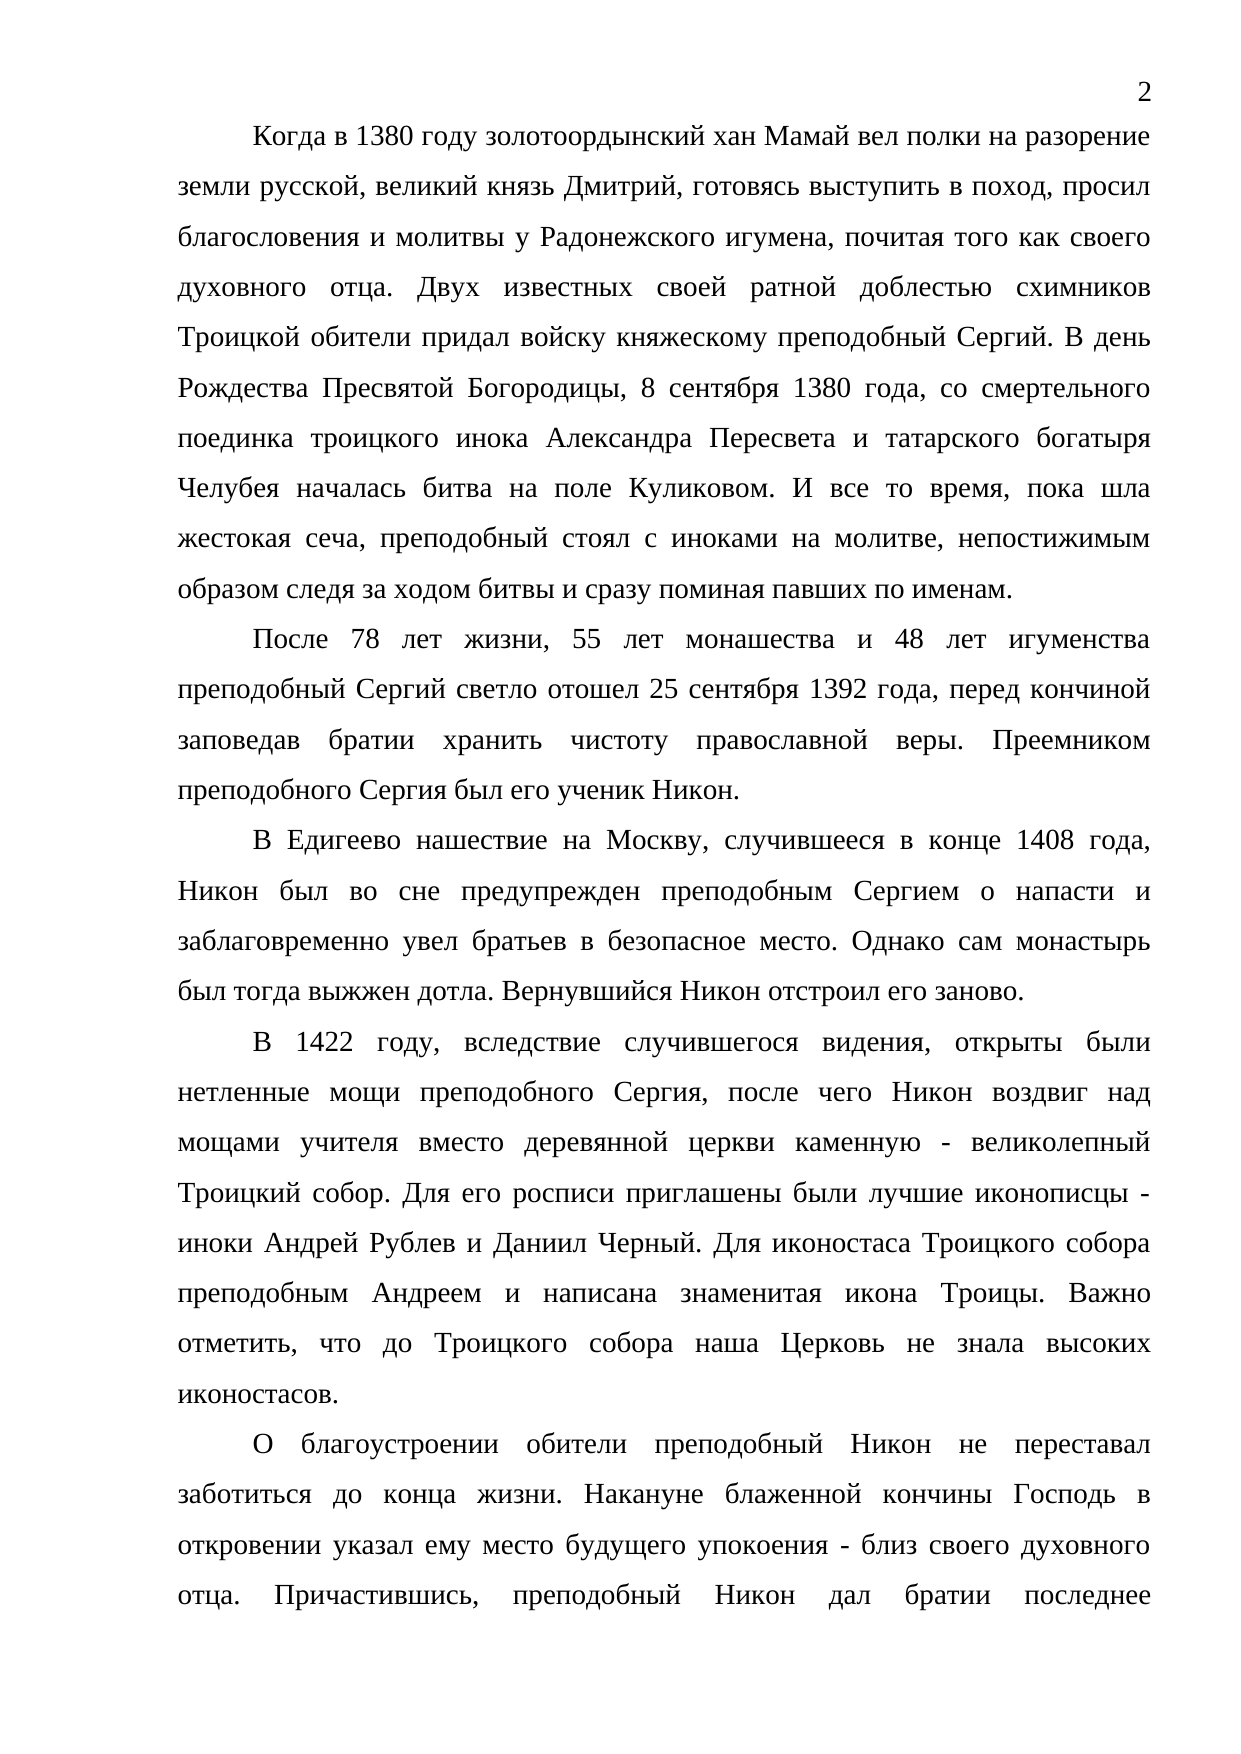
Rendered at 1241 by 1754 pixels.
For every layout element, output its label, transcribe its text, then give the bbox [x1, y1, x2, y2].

text Когда в 1380 году золотоордынский хан Мамай вел полки на разорение земли русской, великий князь Дмитрий, готовясь выступить в поход, просил благословения и молитвы у Радонежского игумена, почитая того как своего духовного отца. Двух известных своей ратной доблестью схимников Троицкой обители придал войску княжескому преподобный Сергий. В день Рождества Пресвятой Богородицы, 8 сентября 1380 года, со смертельного поединка троицкого инока Александра Пересвета и татарского богатыря Челубея началась битва на поле Куликовом. И все то время, пока шла жестокая сеча, преподобный стоял с иноками на молитве, непостижимым образом следя за ходом битвы и сразу поминая павших по именам. [177, 118, 1152, 604]
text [177, 1426, 1152, 1611]
text В Едигеево нашествие на Москву, случившееся в конце 1408 года, Никон был во сне предупрежден преподобным Сергием о напасти и заблаговременно увел братьев в безопасное место. Однако сам монастырь был тогда выжжен дотла. Вернувшийся Никон отстроил его заново. [177, 822, 1152, 1007]
text В 1422 году, вследствие случившегося видения, открыты были нетленные мощи преподобного Сергия, после чего Никон воздвиг над мощами учителя вместо деревянной церкви каменную - великолепный Троицкий собор. Для его росписи приглашены были лучшие иконописцы - иноки Андрей Рублев и Даниил Черный. Для иконостаса Троицкого собора преподобным Андреем и написана знаменитая икона Троицы. Важно отметить, что до Троицкого собора наша Церковь не знала высоких иконостасов. [177, 1024, 1152, 1409]
text После 78 лет жизни, 55 лет монашества и 48 лет игуменства преподобный Сергий светло отошел 25 сентября 1392 года, перед кончиной заповедав братии хранить чистоту православной веры. Преемником преподобного Сергия был его ученик Никон. [177, 621, 1152, 806]
